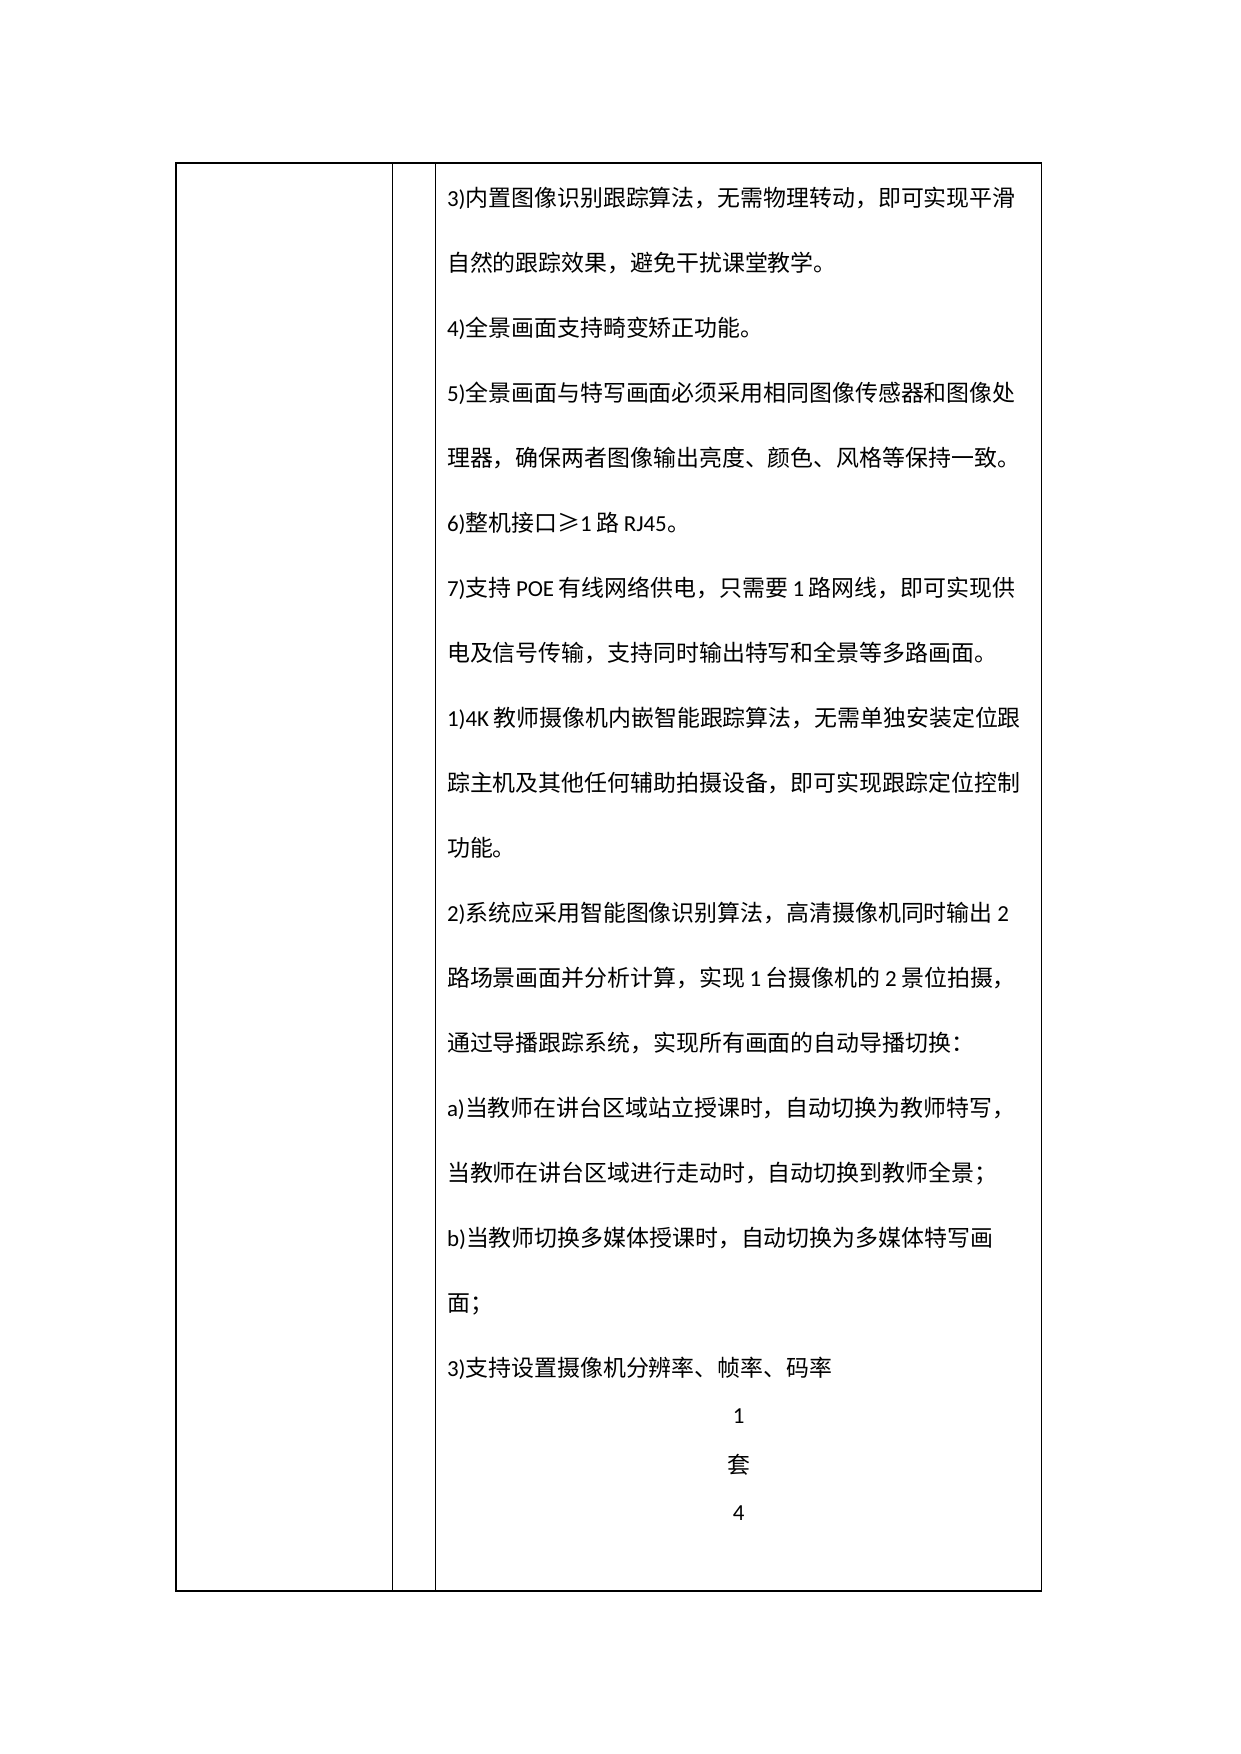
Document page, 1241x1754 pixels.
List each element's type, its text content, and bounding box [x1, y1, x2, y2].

table_cell 一、技术参数要求 [436, 164, 1041, 1590]
table_cell [177, 164, 392, 1590]
table_cell 1 [393, 164, 435, 1590]
